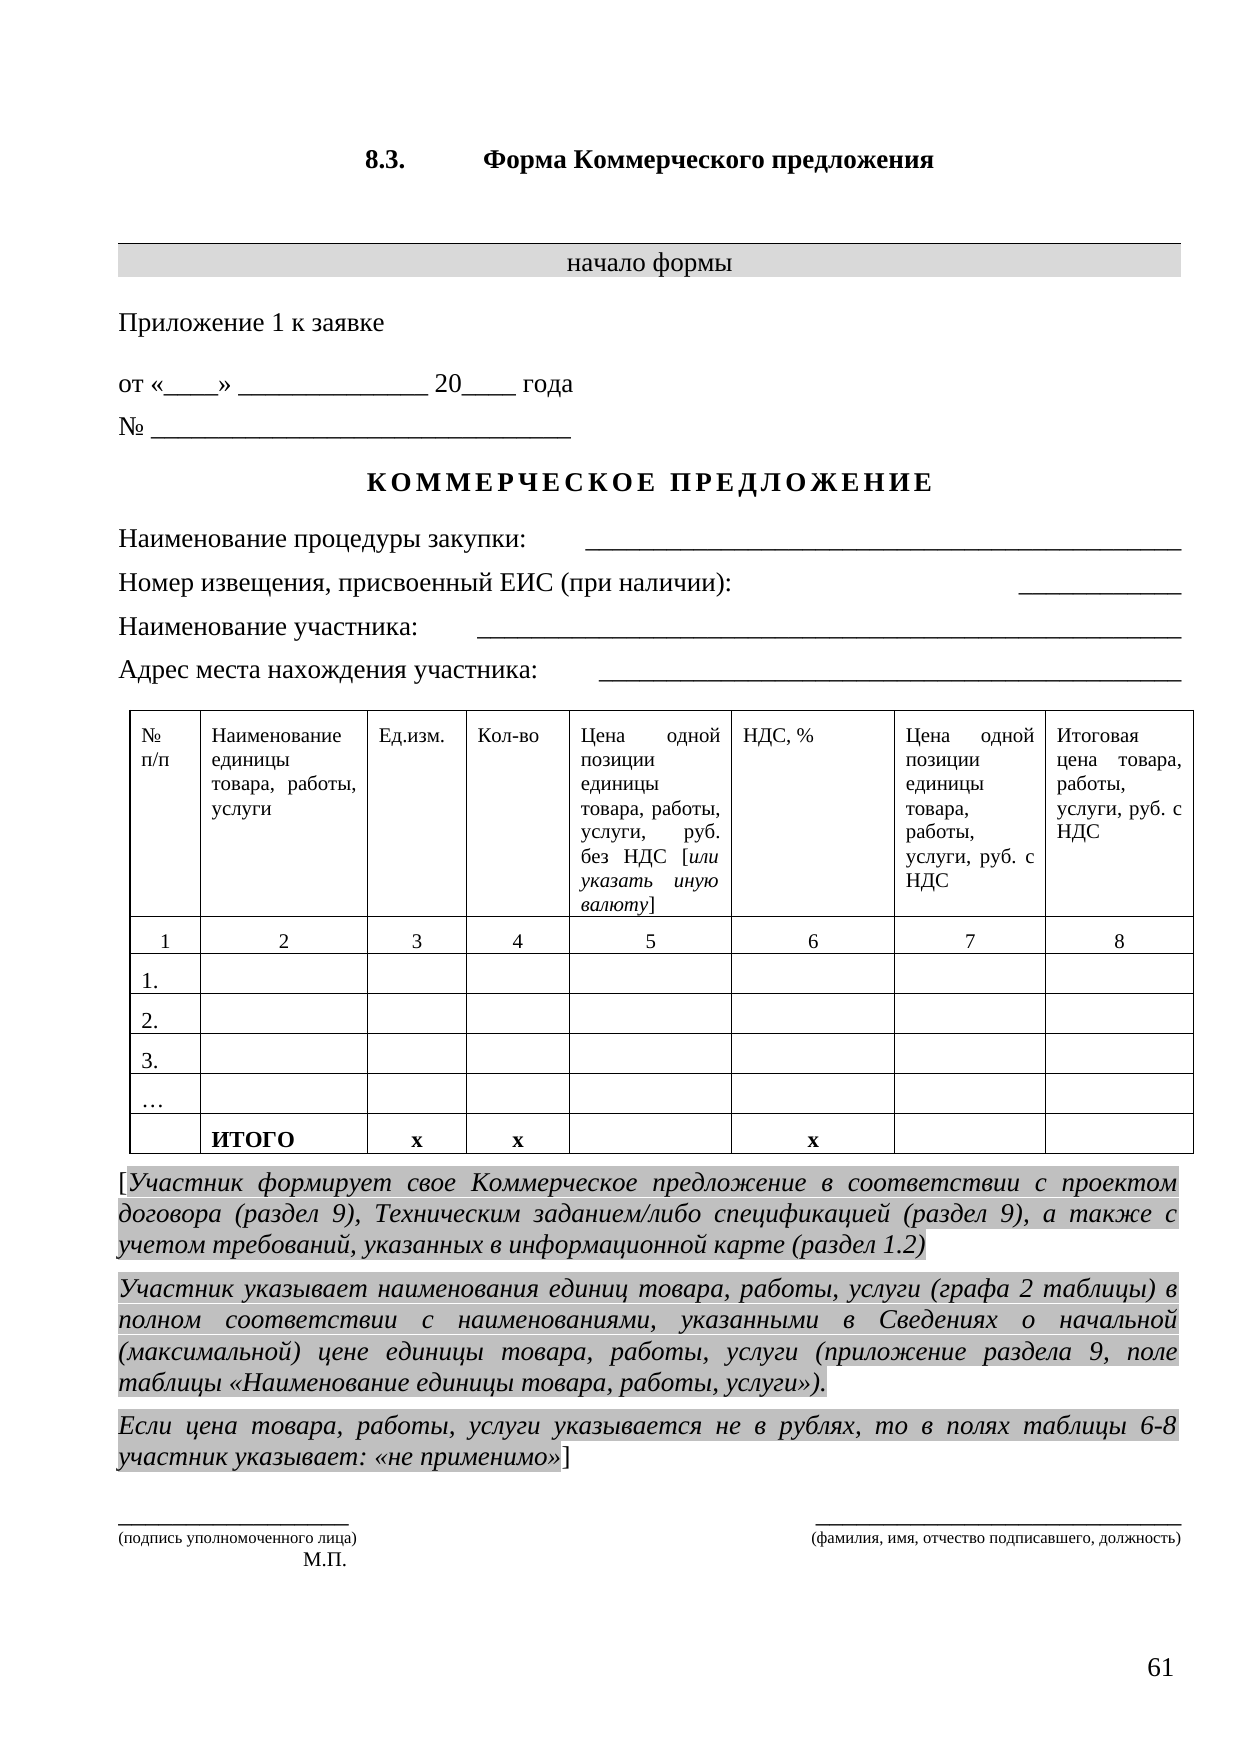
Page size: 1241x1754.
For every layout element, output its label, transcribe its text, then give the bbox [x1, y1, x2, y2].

table_cell х [467, 1114, 569, 1153]
table_cell [131, 1114, 200, 1153]
table_cell [895, 1114, 1045, 1153]
table_cell [368, 954, 466, 993]
table_header Ед.изм. [368, 711, 466, 916]
text Наименование участника: ____________________________________________________ [118, 610, 1181, 641]
table_cell 2 [201, 917, 367, 953]
text от «____» ______________ 20____ года [118, 367, 1181, 398]
table_cell … [131, 1074, 200, 1113]
table_cell 1. [131, 954, 200, 993]
table_cell 8 [1046, 917, 1193, 953]
table_header Цена одной позиции единицы товара, работы, услуги, руб. с НДС [895, 711, 1045, 916]
text _________________ ___________________________ [118, 1497, 1181, 1528]
table_cell х [732, 1114, 894, 1153]
table_header Итоговая цена товара, работы, услуги, руб. с НДС [1046, 711, 1193, 916]
table_cell [570, 1074, 731, 1113]
table_cell [467, 994, 569, 1033]
table_cell 3 [368, 917, 466, 953]
table_cell [732, 1034, 894, 1073]
text Участник указывает наименования единиц товара, работы, услуги (графа 2 таблицы) в полном соответствии с наименованиями, указанными в Сведениях о начальной (максимальной) цене единицы товара, работы, услуги (приложение раздела 9, поле таблицы «Наименование единицы товара, работы, услуги»). [118, 1272, 1181, 1397]
table_cell [895, 1034, 1045, 1073]
table_cell [467, 1074, 569, 1113]
table_header Наименование единицы товара, работы, услуги [201, 711, 367, 916]
table_cell [895, 1074, 1045, 1113]
table_cell [467, 954, 569, 993]
text М.П. [118, 1547, 1181, 1571]
table_cell [368, 1034, 466, 1073]
text (подпись уполномоченного лица) (фамилия, имя, отчество подписавшего, должность) [118, 1528, 1181, 1547]
table_cell 6 [732, 917, 894, 953]
table_cell [368, 994, 466, 1033]
table_cell [201, 1034, 367, 1073]
table_cell 1 [131, 917, 200, 953]
table_cell [570, 954, 731, 993]
table_cell [895, 994, 1045, 1033]
table_cell 4 [467, 917, 569, 953]
table_cell 2. [131, 994, 200, 1033]
text Приложение 1 к заявке [118, 306, 1181, 337]
table_cell [1046, 1114, 1193, 1153]
text Наименование процедуры закупки: ____________________________________________ [118, 523, 1181, 554]
table_cell [895, 954, 1045, 993]
table_cell [467, 1034, 569, 1073]
table_cell 7 [895, 917, 1045, 953]
table_cell [1046, 1034, 1193, 1073]
table_header Цена одной позиции единицы товара, работы, услуги, руб. без НДС [или указать иную валюту] [570, 711, 731, 916]
table_cell [570, 1114, 731, 1153]
table_cell 5 [570, 917, 731, 953]
table_cell 3. [131, 1034, 200, 1073]
text Адрес места нахождения участника: ___________________________________________ [118, 653, 1181, 685]
table_cell [368, 1074, 466, 1113]
text № _______________________________ [118, 410, 1181, 441]
table_cell [201, 954, 367, 993]
text [Участник формирует свое Коммерческое предложение в соответствии с проектом договора (раздел 9), Техническим заданием/либо спецификацией (раздел 9), а также с учетом требований, указанных в информационной карте (раздел 1.2) [118, 1166, 1181, 1260]
text Если цена товара, работы, услуги указывается не в рублях, то в полях таблицы 6-8 участник указывает: «не применимо»] [561, 1409, 1181, 1472]
table_header № п/п [131, 711, 200, 916]
table_cell [1046, 994, 1193, 1033]
text Коммерческое предложение [118, 466, 1181, 498]
table_cell ИТОГО [201, 1114, 367, 1153]
text Номер извещения, присвоенный ЕИС (при наличии): ____________ [118, 566, 1181, 597]
table_cell [570, 994, 731, 1033]
table_header Кол-во [467, 711, 569, 916]
text начало формы [118, 244, 1181, 277]
table_header НДС, % [732, 711, 894, 916]
table_cell х [368, 1114, 466, 1153]
table_cell [732, 954, 894, 993]
table_cell [201, 994, 367, 1033]
table_cell [570, 1034, 731, 1073]
table_cell [201, 1074, 367, 1113]
table_cell [732, 994, 894, 1033]
table_cell [732, 1074, 894, 1113]
table_cell [1046, 954, 1193, 993]
table_cell [1046, 1074, 1193, 1113]
text Форма Коммерческого предложения [118, 143, 1181, 174]
